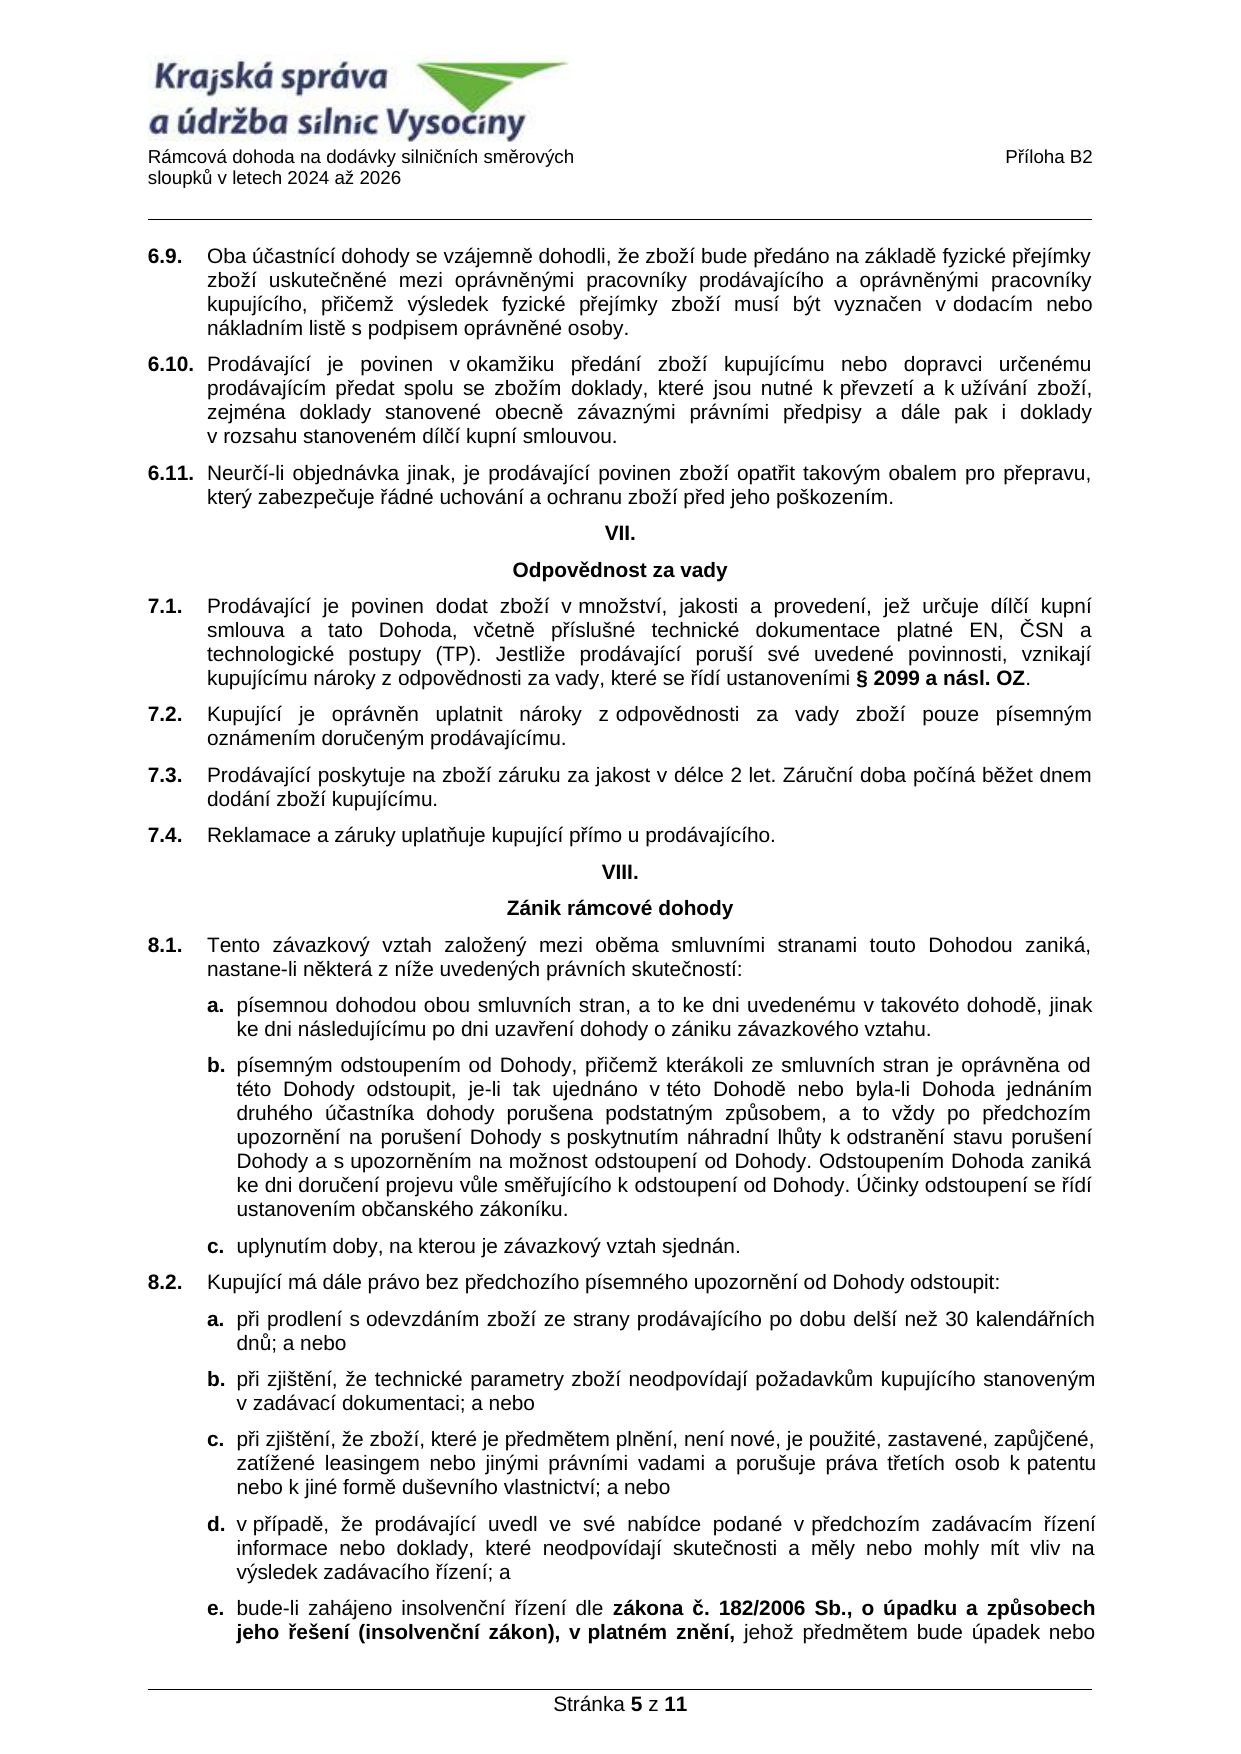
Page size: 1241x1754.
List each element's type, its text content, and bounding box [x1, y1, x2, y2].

text VIII. [148, 859, 1092, 883]
list Tento závazkový vztah založený mezi oběma smluvními stranami touto Dohodou zaniká, nastane-li některá z níže uvedených právních skutečností: [148, 932, 1092, 980]
list písemnou dohodou obou smluvních stran, a to ke dni uvedenému v takovéto dohodě, jinak ke dni následujícímu po dni uzavření dohody o zániku závazkového vztahu. [207, 993, 1092, 1041]
text VII. [148, 521, 1092, 545]
list Prodávající poskytuje na zboží záruku za jakost v délce 2 let. Záruční doba počíná běžet dnem dodání zboží kupujícímu. [148, 763, 1092, 811]
picture [147, 54, 569, 145]
list písemným odstoupením od Dohody, přičemž kterákoli ze smluvních stran je oprávněna od této Dohody odstoupit, je-li tak ujednáno v této Dohodě nebo byla-li Dohoda jednáním druhého účastníka dohody porušena podstatným způsobem, a to vždy po předchozím upozornění na porušení Dohody s poskytnutím náhradní lhůty k odstranění stavu porušení Dohody a s upozorněním na možnost odstoupení od Dohody. Odstoupením Dohoda zaniká ke dni doručení projevu vůle směřujícího k odstoupení od Dohody. Účinky odstoupení se řídí ustanovením občanského zákoníku. [207, 1053, 1092, 1221]
list při prodlení s odevzdáním zboží ze strany prodávajícího po dobu delší než 30 kalendářních dnů; a nebo [207, 1306, 1096, 1354]
list uplynutím doby, na kterou je závazkový vztah sjednán. [207, 1233, 1092, 1257]
text Odpovědnost za vady [148, 557, 1092, 581]
list při zjištění, že zboží, které je předmětem plnění, není nové, je použité, zastavené, zapůjčené, zatížené leasingem nebo jinými právními vadami a porušuje práva třetích osob k patentu nebo k jiné formě duševního vlastnictví; a nebo [207, 1427, 1096, 1499]
text Zánik rámcové dohody [148, 896, 1092, 920]
list Prodávající je povinen v okamžiku předání zboží kupujícímu nebo dopravci určenému prodávajícím předat spolu se zbožím doklady, které jsou nutné k převzetí a k užívání zboží, zejména doklady stanovené obecně závaznými právními předpisy a dále pak i doklady v rozsahu stanoveném dílčí kupní smlouvou. [148, 352, 1092, 448]
list Oba účastnící dohody se vzájemně dohodli, že zboží bude předáno na základě fyzické přejímky zboží uskutečněné mezi oprávněnými pracovníky prodávajícího a oprávněnými pracovníky kupujícího, přičemž výsledek fyzické přejímky zboží musí být vyznačen v dodacím nebo nákladním listě s podpisem oprávněné osoby. [148, 244, 1092, 340]
list Reklamace a záruky uplatňuje kupující přímo u prodávajícího. [148, 823, 1092, 847]
list Kupující je oprávněn uplatnit nároky z odpovědnosti za vady zboží pouze písemným oznámením doručeným prodávajícímu. [148, 702, 1092, 750]
list v případě, že prodávající uvedl ve své nabídce podané v předchozím zadávacím řízení informace nebo doklady, které neodpovídají skutečnosti a měly nebo mohly mít vliv na výsledek zadávacího řízení; a [207, 1512, 1096, 1583]
list při zjištění, že technické parametry zboží neodpovídají požadavkům kupujícího stanoveným v zadávací dokumentaci; a nebo [207, 1367, 1096, 1415]
list Prodávající je povinen dodat zboží v množství, jakosti a provedení, jež určuje dílčí kupní smlouva a tato Dohoda, včetně příslušné technické dokumentace platné EN, ČSN a technologické postupy (TP). Jestliže prodávající poruší své uvedené povinnosti, vznikají kupujícímu nároky z odpovědnosti za vady, které se řídí ustanoveními § 2099 a násl. OZ. [148, 594, 1092, 690]
list Neurčí-li objednávka jinak, je prodávající povinen zboží opatřit takovým obalem pro přepravu, který zabezpečuje řádné uchování a ochranu zboží před jeho poškozením. [148, 461, 1092, 508]
list Kupující má dále právo bez předchozího písemného upozornění od Dohody odstoupit: [148, 1270, 1092, 1294]
